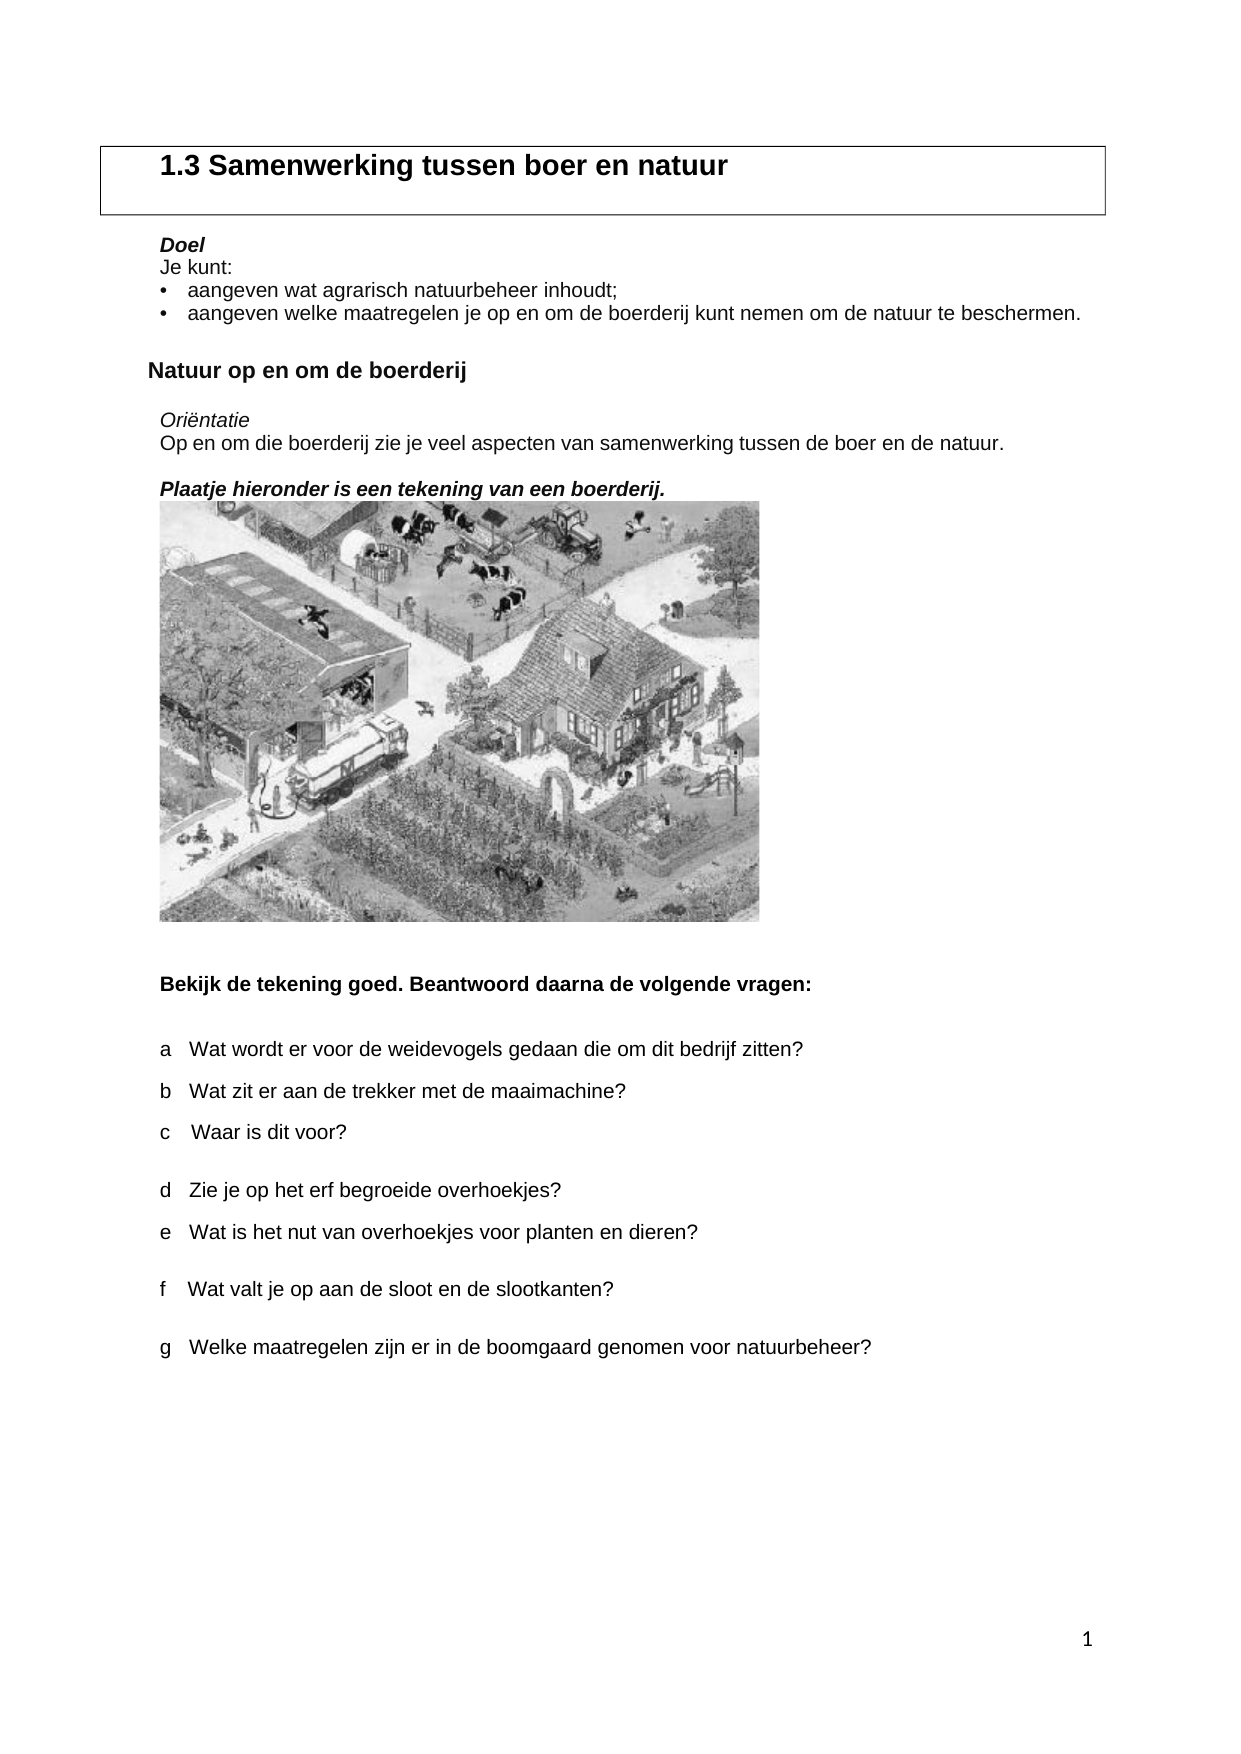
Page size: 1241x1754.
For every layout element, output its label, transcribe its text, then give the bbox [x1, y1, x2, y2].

text Plaatje hieronder is een tekening van een boerderij. [159, 478, 1106, 501]
text Natuur op en om de boerderij [148, 357, 1095, 384]
text f Wat valt je op aan de sloot en de slootkanten? [159, 1280, 1095, 1301]
text d Zie je op het erf begroeide overhoekjes? [159, 1181, 1095, 1202]
text Je kunt: [159, 256, 1095, 279]
text • aangeven wat agrarisch natuurbeheer inhoudt; [159, 279, 1095, 302]
text a Wat wordt er voor de weidevogels gedaan die om dit bedrijf zitten? [159, 1038, 1095, 1061]
text e Wat is het nut van overhoekjes voor planten en dieren? [159, 1222, 1095, 1243]
text Doel [159, 232, 1095, 256]
text Oriëntatie [159, 408, 1095, 432]
text 1.3 Samenwerking tussen boer en natuur [159, 148, 1095, 181]
text g Welke maatregelen zijn er in de boomgaard genomen voor natuurbeheer? [159, 1338, 1095, 1359]
text Bekijk de tekening goed. Beantwoord daarna de volgende vragen: [159, 975, 1095, 996]
text • aangeven welke maatregelen je op en om de boerderij kunt nemen om de natuur te beschermen. [159, 302, 1095, 325]
text Op en om die boerderij zie je veel aspecten van samenwerking tussen de boer en de natuur. [159, 432, 1106, 455]
picture [159, 501, 760, 922]
text b Wat zit er aan de trekker met de maaimachine? [159, 1081, 1095, 1102]
text c Waar is dit voor? [159, 1123, 1095, 1144]
